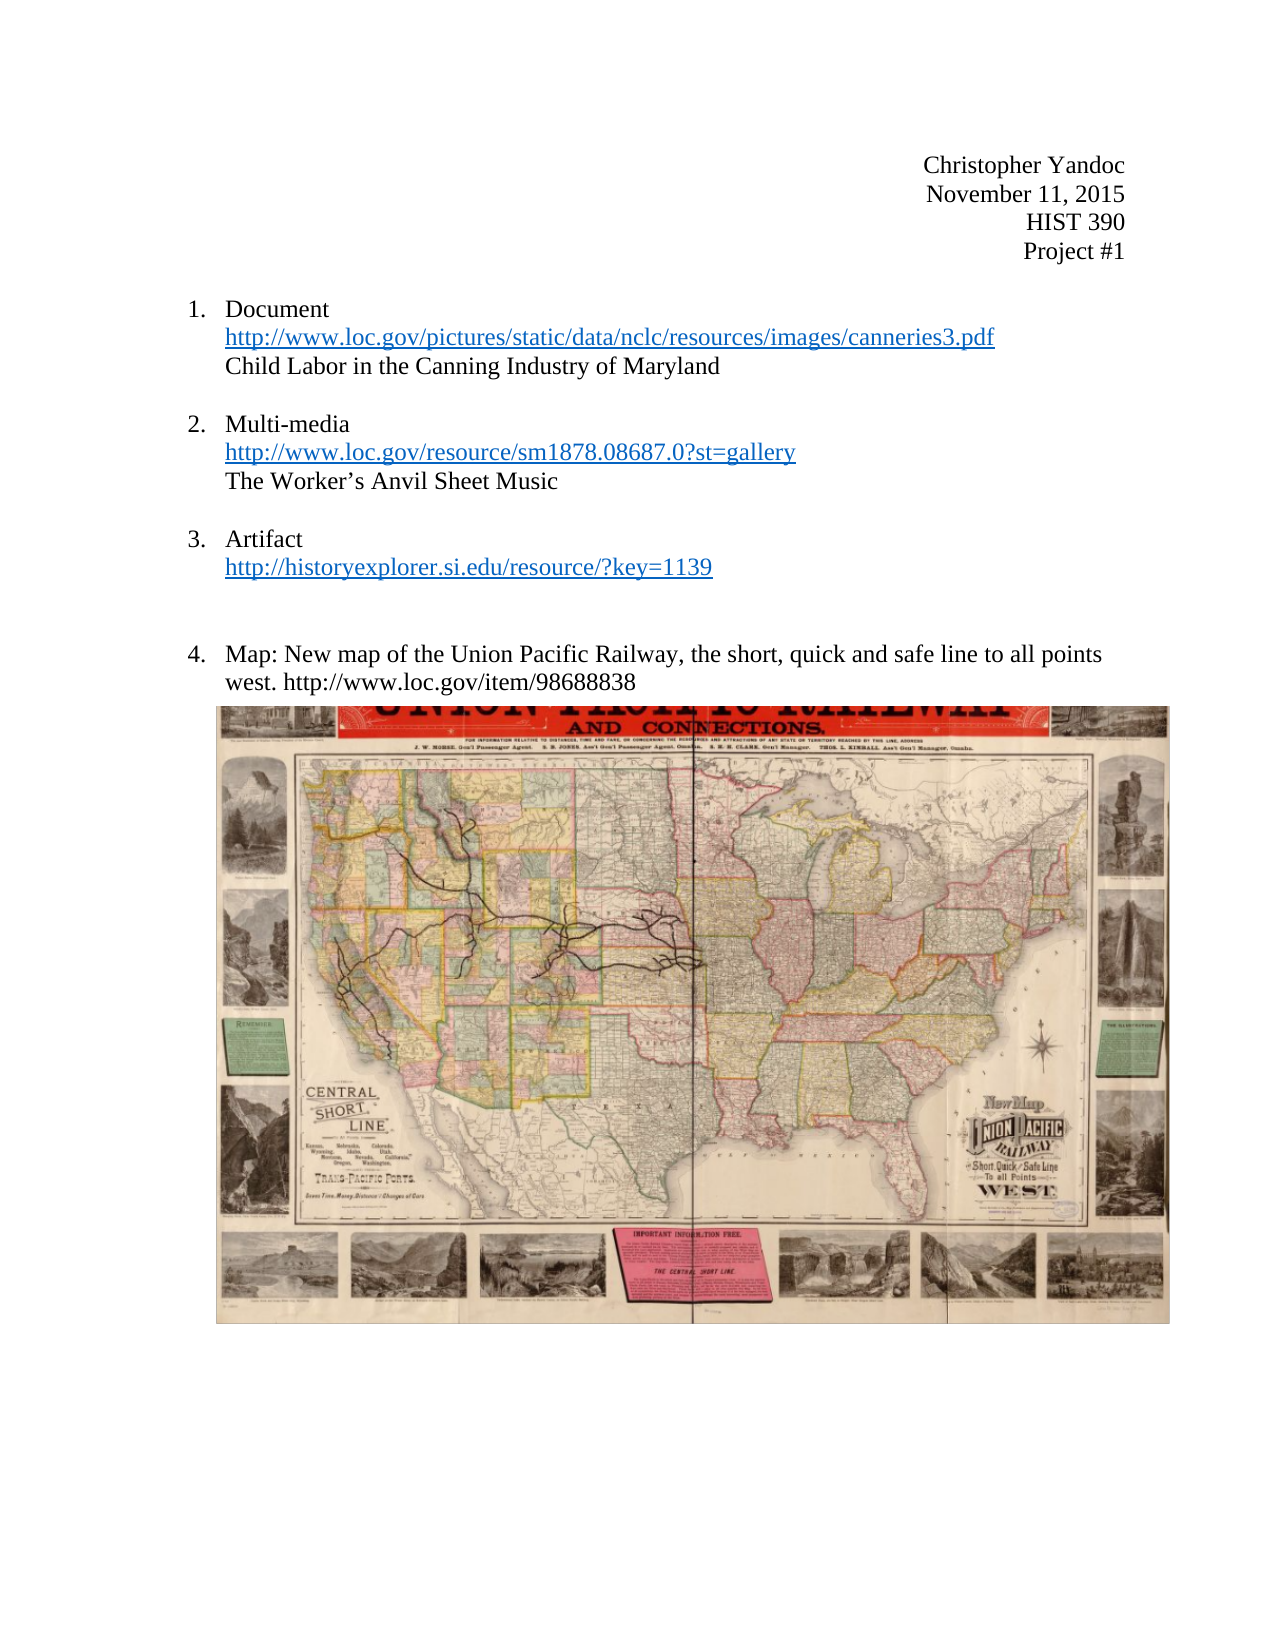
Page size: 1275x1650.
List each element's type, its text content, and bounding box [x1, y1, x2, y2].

list Document [187, 294, 1125, 322]
text HIST 390 [150, 207, 1125, 236]
list Multi-media [187, 409, 1125, 437]
text http://www.loc.gov/pictures/static/data/nclc/resources/images/canneries3.pdf [225, 322, 1125, 351]
text November 11, 2015 [150, 179, 1125, 207]
text Project #1 [150, 236, 1125, 265]
text http://www.loc.gov/resource/sm1878.08687.0?st=gallery [225, 437, 1125, 466]
text http://historyexplorer.si.edu/resource/?key=1139 [225, 552, 1125, 581]
text The Worker’s Anvil Sheet Music [225, 466, 1125, 495]
text Child Labor in the Canning Industry of Maryland [225, 351, 1125, 380]
list Map: New map of the Union Pacific Railway, the short, quick and safe line to all points west. http://www.loc.gov/item/98688838 [187, 639, 1125, 696]
picture [206, 706, 1182, 1328]
list Artifact [187, 524, 1125, 552]
text Christopher Yandoc [150, 150, 1125, 179]
